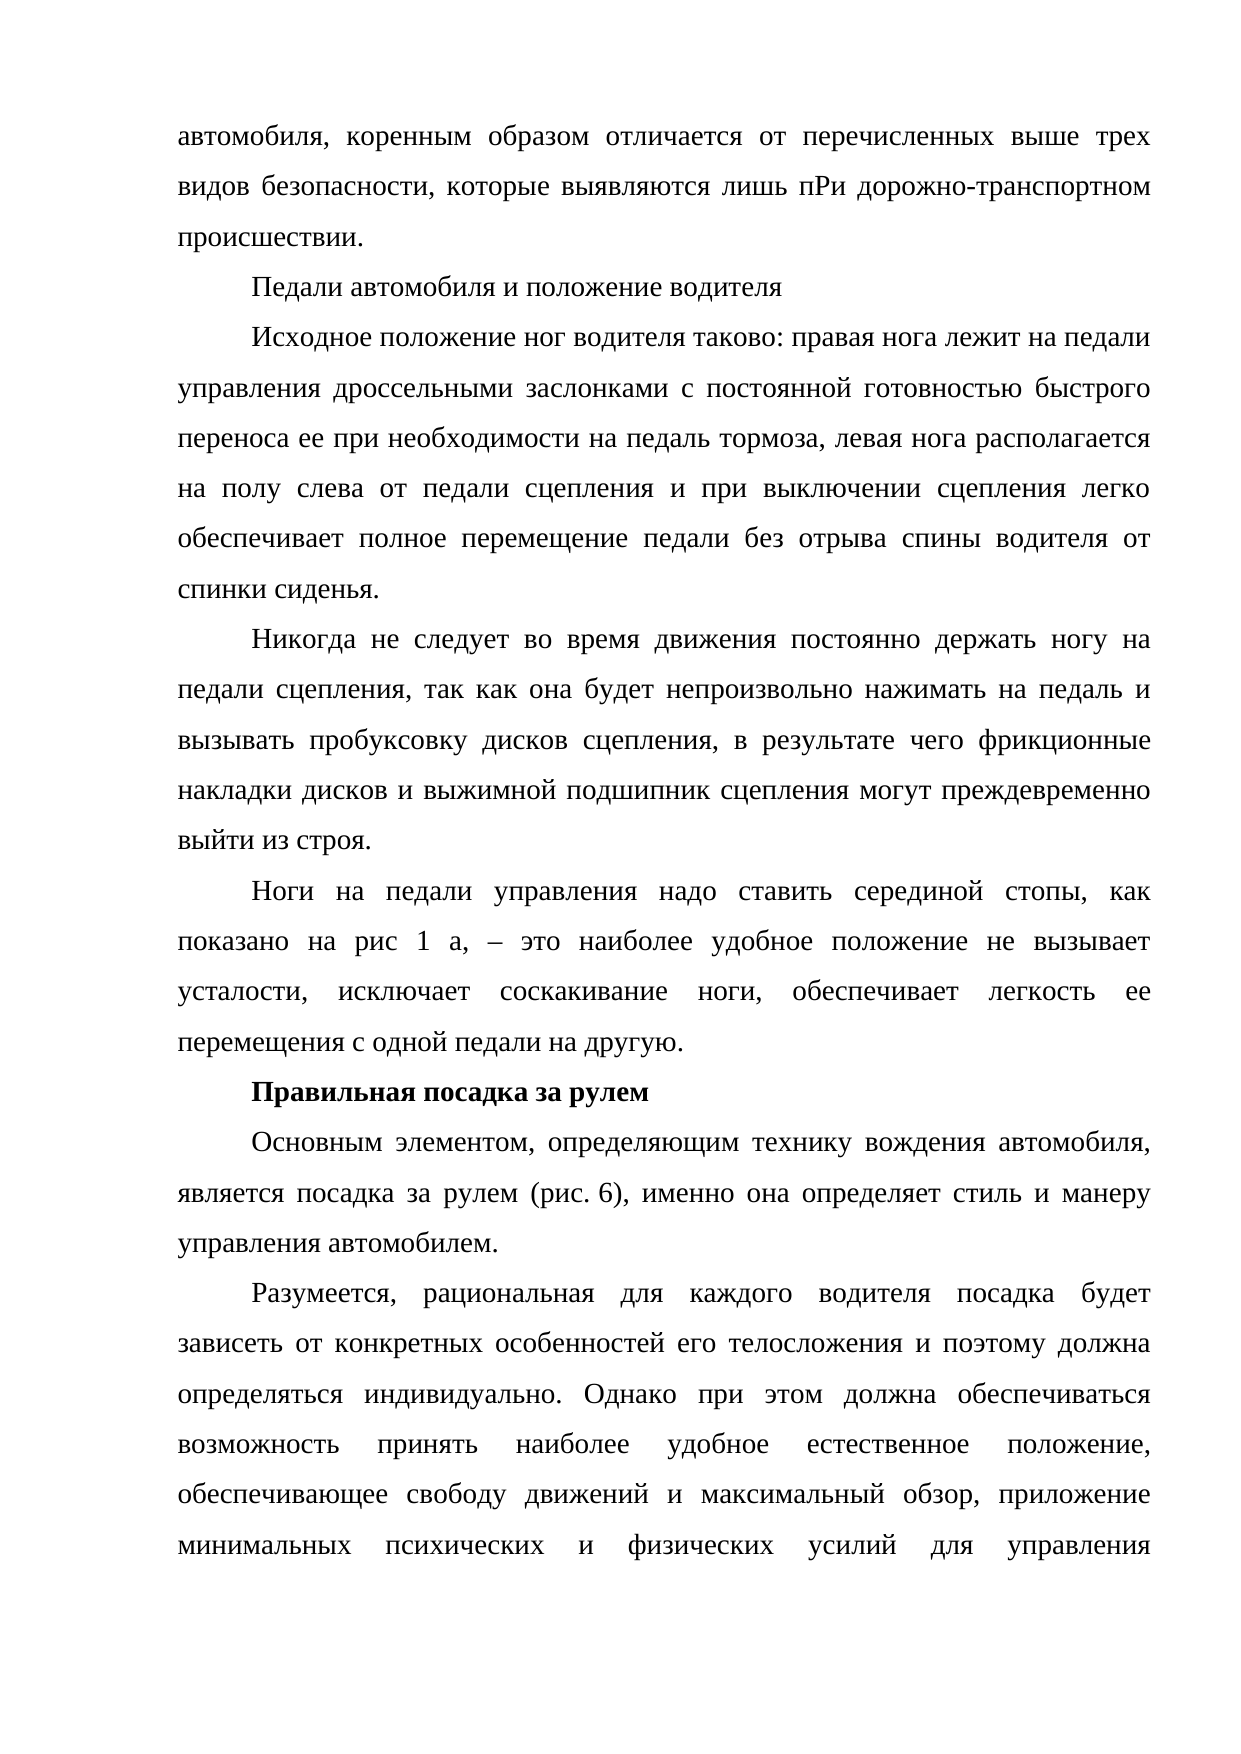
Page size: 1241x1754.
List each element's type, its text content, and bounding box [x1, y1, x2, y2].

text Педали автомобиля и положение водителя [177, 269, 1152, 303]
text Ноги на педали управления надо ставить серединой стопы, как показано на рис 1 а, – это наиболее удобное положение не вызывает усталости, исключает соскакивание ноги, обеспечивает легкость ее перемещения с одной педали на другую. [177, 873, 1152, 1057]
text Никогда не следует во время движения постоянно держать ногу на педали сцепления, так как она будет непроизвольно нажимать на педаль и вызывать пробуксовку дисков сцепления, в результате чего фрикционные накладки дисков и выжимной подшипник сцепления могут преждевременно выйти из строя. [177, 621, 1152, 856]
text Правильная посадка за рулем [177, 1074, 1152, 1108]
text Исходное положение ног водителя таково: правая нога лежит на педали управления дроссельными заслонками с постоянной готовностью быстрого переноса ее при необходимости на педаль тормоза, левая нога располагается на полу слева от педали сцепления и при выключении сцепления легко обеспечивает полное перемещение педали без отрыва спины водителя от спинки сиденья. [177, 319, 1152, 604]
text Основным элементом, определяющим технику вождения автомобиля, является посадка за рулем (рис. 6), именно она определяет стиль и манеру управления автомобилем. [177, 1124, 1152, 1258]
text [177, 118, 1152, 252]
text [177, 1275, 1152, 1560]
